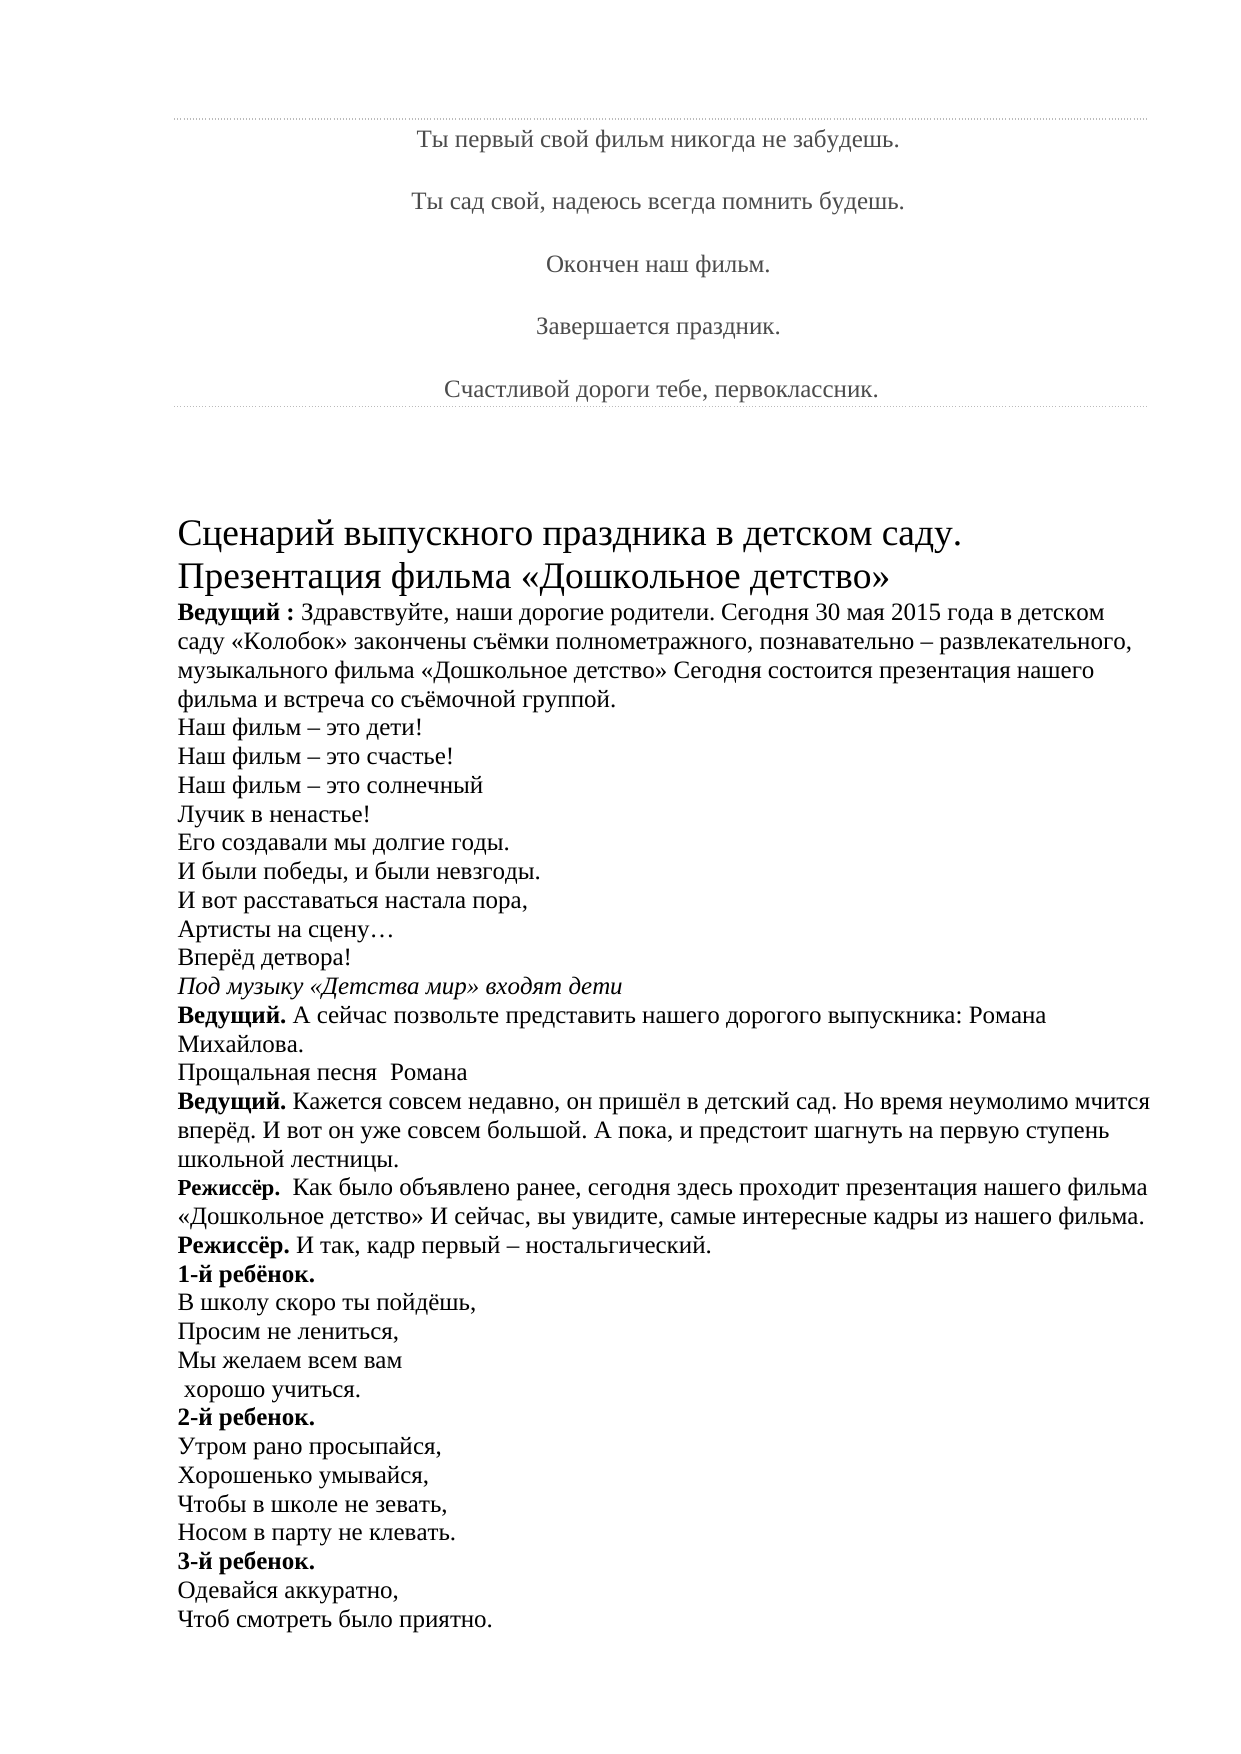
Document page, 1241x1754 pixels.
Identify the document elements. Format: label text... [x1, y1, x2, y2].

text Прощальная песня Романа [177, 1057, 1152, 1086]
text хорошо учиться. [177, 1374, 1152, 1402]
text 3-й ребенок. [177, 1546, 1152, 1575]
text 2-й ребенок. [177, 1402, 1152, 1431]
text Утром рано просыпайся, [177, 1431, 1152, 1460]
text Наш фильм – это солнечный [177, 770, 1152, 799]
text Артисты на сцену… [177, 914, 1152, 942]
text Чтобы в школе не зевать, [177, 1489, 1152, 1517]
text Наш фильм – это счастье! [177, 741, 1152, 770]
text Хорошенько умывайся, [177, 1460, 1152, 1489]
text Его создавали мы долгие годы. [177, 827, 1152, 856]
text Чтоб смотреть было приятно. [177, 1604, 1152, 1632]
text Наш фильм – это дети! [177, 712, 1152, 741]
text Вперёд детвора! [177, 942, 1152, 971]
text Ведущий : Здравствуйте, наши дорогие родители. Сегодня 30 мая 2015 года в детском саду «Колобок» закончены съёмки полнометражного, познавательно – развлекательного, музыкального фильма «Дошкольное детство» Сегодня состоится презентация нашего фильма и встреча со съёмочной группой. [177, 597, 1152, 712]
text Под музыку «Детства мир» входят дети [177, 971, 1152, 1000]
text В школу скоро ты пойдёшь, [177, 1287, 1152, 1316]
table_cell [174, 118, 1148, 406]
text Ведущий. Кажется совсем недавно, он пришёл в детский сад. Но время неумолимо мчится вперёд. И вот он уже совсем большой. А пока, и предстоит шагнуть на первую ступень школьной лестницы. [177, 1086, 1152, 1172]
text Ведущий. А сейчас позвольте представить нашего дорогого выпускника: Романа Михайлова. [177, 1000, 1152, 1057]
text Носом в парту не клевать. [177, 1517, 1152, 1546]
text Одевайся аккуратно, [177, 1575, 1152, 1604]
text 1-й ребёнок. [177, 1259, 1152, 1287]
text Сценарий выпускного праздника в детском саду. Презентация фильма «Дошкольное детство» [177, 511, 1152, 597]
text И вот расставаться настала пора, [177, 885, 1152, 914]
text Режиссёр. И так, кадр первый – ностальгический. [177, 1230, 1152, 1259]
text И были победы, и были невзгоды. [177, 856, 1152, 885]
text Лучик в ненастье! [177, 799, 1152, 827]
text Просим не лениться, [177, 1316, 1152, 1345]
text Режиссёр. Как было объявлено ранее, сегодня здесь проходит презентация нашего фильма «Дошкольное детство» И сейчас, вы увидите, самые интересные кадры из нашего фильма. [177, 1172, 1152, 1230]
text Мы желаем всем вам [177, 1345, 1152, 1374]
